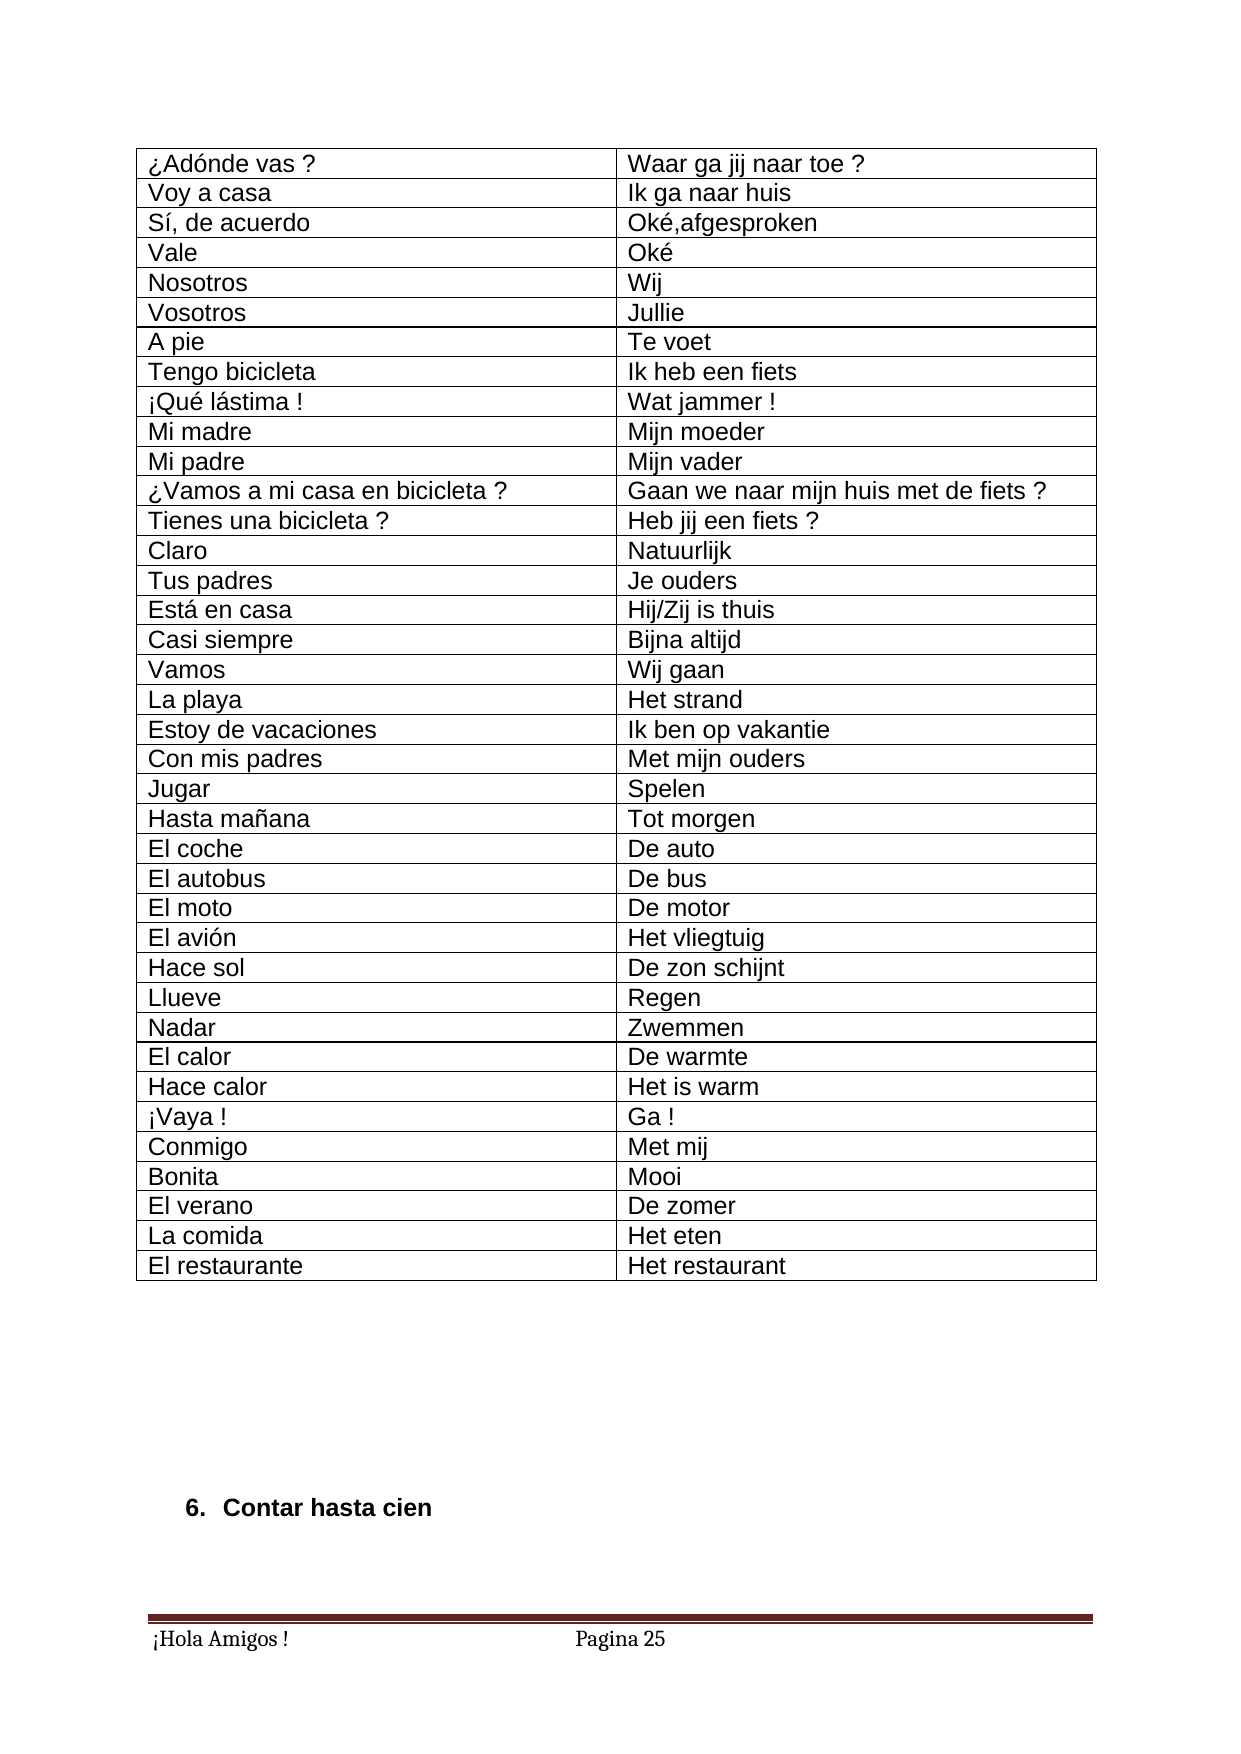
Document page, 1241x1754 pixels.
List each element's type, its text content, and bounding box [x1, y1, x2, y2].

table_cell Wat jammer ! [617, 387, 1096, 416]
table_cell Mi madre [137, 417, 616, 446]
table_cell Hij/Zij is thuis [617, 596, 1096, 624]
table_cell Nadar [137, 1013, 616, 1041]
table_cell De motor [617, 894, 1096, 922]
table_cell El moto [137, 894, 616, 922]
table_cell Jullie [617, 298, 1096, 326]
table_cell Wij [617, 268, 1096, 297]
table_cell ¡Qué lástima ! [137, 387, 616, 416]
table_cell Mijn moeder [617, 417, 1096, 446]
table_cell Vale [137, 238, 616, 267]
table_cell Zwemmen [617, 1013, 1096, 1041]
table_cell Casi siempre [137, 625, 616, 654]
table_cell Tot morgen [617, 804, 1096, 833]
table_cell ¿Adónde vas ? [137, 149, 616, 177]
table_cell Wij gaan [617, 655, 1096, 684]
table_cell Je ouders [617, 566, 1096, 594]
table_cell Ik ben op vakantie [617, 715, 1096, 743]
table_cell A pie [137, 328, 616, 356]
table_cell Estoy de vacaciones [137, 715, 616, 743]
list Contar hasta cien [185, 1493, 1093, 1522]
table_cell Vosotros [137, 298, 616, 326]
table_cell Gaan we naar mijn huis met de fiets ? [617, 476, 1096, 505]
table_cell Llueve [137, 983, 616, 1012]
table_cell Met mij [617, 1132, 1096, 1161]
table_cell Het eten [617, 1221, 1096, 1250]
table_cell Hace sol [137, 953, 616, 982]
table_cell Ga ! [617, 1102, 1096, 1131]
table_cell De zon schijnt [617, 953, 1096, 982]
table_cell Conmigo [137, 1132, 616, 1161]
table_cell Mijn vader [617, 447, 1096, 475]
table_cell El autobus [137, 864, 616, 892]
table_cell Ik ga naar huis [617, 179, 1096, 207]
table_cell Sí, de acuerdo [137, 208, 616, 237]
table_cell El restaurante [137, 1251, 616, 1280]
table_cell El verano [137, 1191, 616, 1220]
table_cell Claro [137, 536, 616, 565]
table_cell Het vliegtuig [617, 923, 1096, 952]
table_cell Hasta mañana [137, 804, 616, 833]
table_cell De warmte [617, 1043, 1096, 1071]
table_cell Nosotros [137, 268, 616, 297]
table_cell Oké,afgesproken [617, 208, 1096, 237]
table_cell Bijna altijd [617, 625, 1096, 654]
table_cell ¡Vaya ! [137, 1102, 616, 1131]
table_cell Voy a casa [137, 179, 616, 207]
table_cell Bonita [137, 1162, 616, 1190]
table_cell El calor [137, 1043, 616, 1071]
table_cell De bus [617, 864, 1096, 892]
table_cell Vamos [137, 655, 616, 684]
table_cell Het restaurant [617, 1251, 1096, 1280]
table_cell El avión [137, 923, 616, 952]
table_cell De zomer [617, 1191, 1096, 1220]
table_cell Heb jij een fiets ? [617, 506, 1096, 535]
table_cell Jugar [137, 774, 616, 803]
table_cell Tienes una bicicleta ? [137, 506, 616, 535]
table_cell Met mijn ouders [617, 745, 1096, 773]
table_cell Het strand [617, 685, 1096, 714]
table_cell Mooi [617, 1162, 1096, 1190]
table_cell Tus padres [137, 566, 616, 594]
table_cell Ik heb een fiets [617, 357, 1096, 386]
table_cell Tengo bicicleta [137, 357, 616, 386]
table_cell Het is warm [617, 1072, 1096, 1101]
table_cell De auto [617, 834, 1096, 863]
table_cell Está en casa [137, 596, 616, 624]
table_cell Con mis padres [137, 745, 616, 773]
table_cell Regen [617, 983, 1096, 1012]
table_cell Oké [617, 238, 1096, 267]
table_cell La comida [137, 1221, 616, 1250]
table_cell El coche [137, 834, 616, 863]
table_cell Natuurlijk [617, 536, 1096, 565]
table_cell Waar ga jij naar toe ? [617, 149, 1096, 177]
table_cell ¿Vamos a mi casa en bicicleta ? [137, 476, 616, 505]
table_cell Hace calor [137, 1072, 616, 1101]
table_cell Mi padre [137, 447, 616, 475]
table_cell Te voet [617, 328, 1096, 356]
table_cell La playa [137, 685, 616, 714]
table_cell Spelen [617, 774, 1096, 803]
